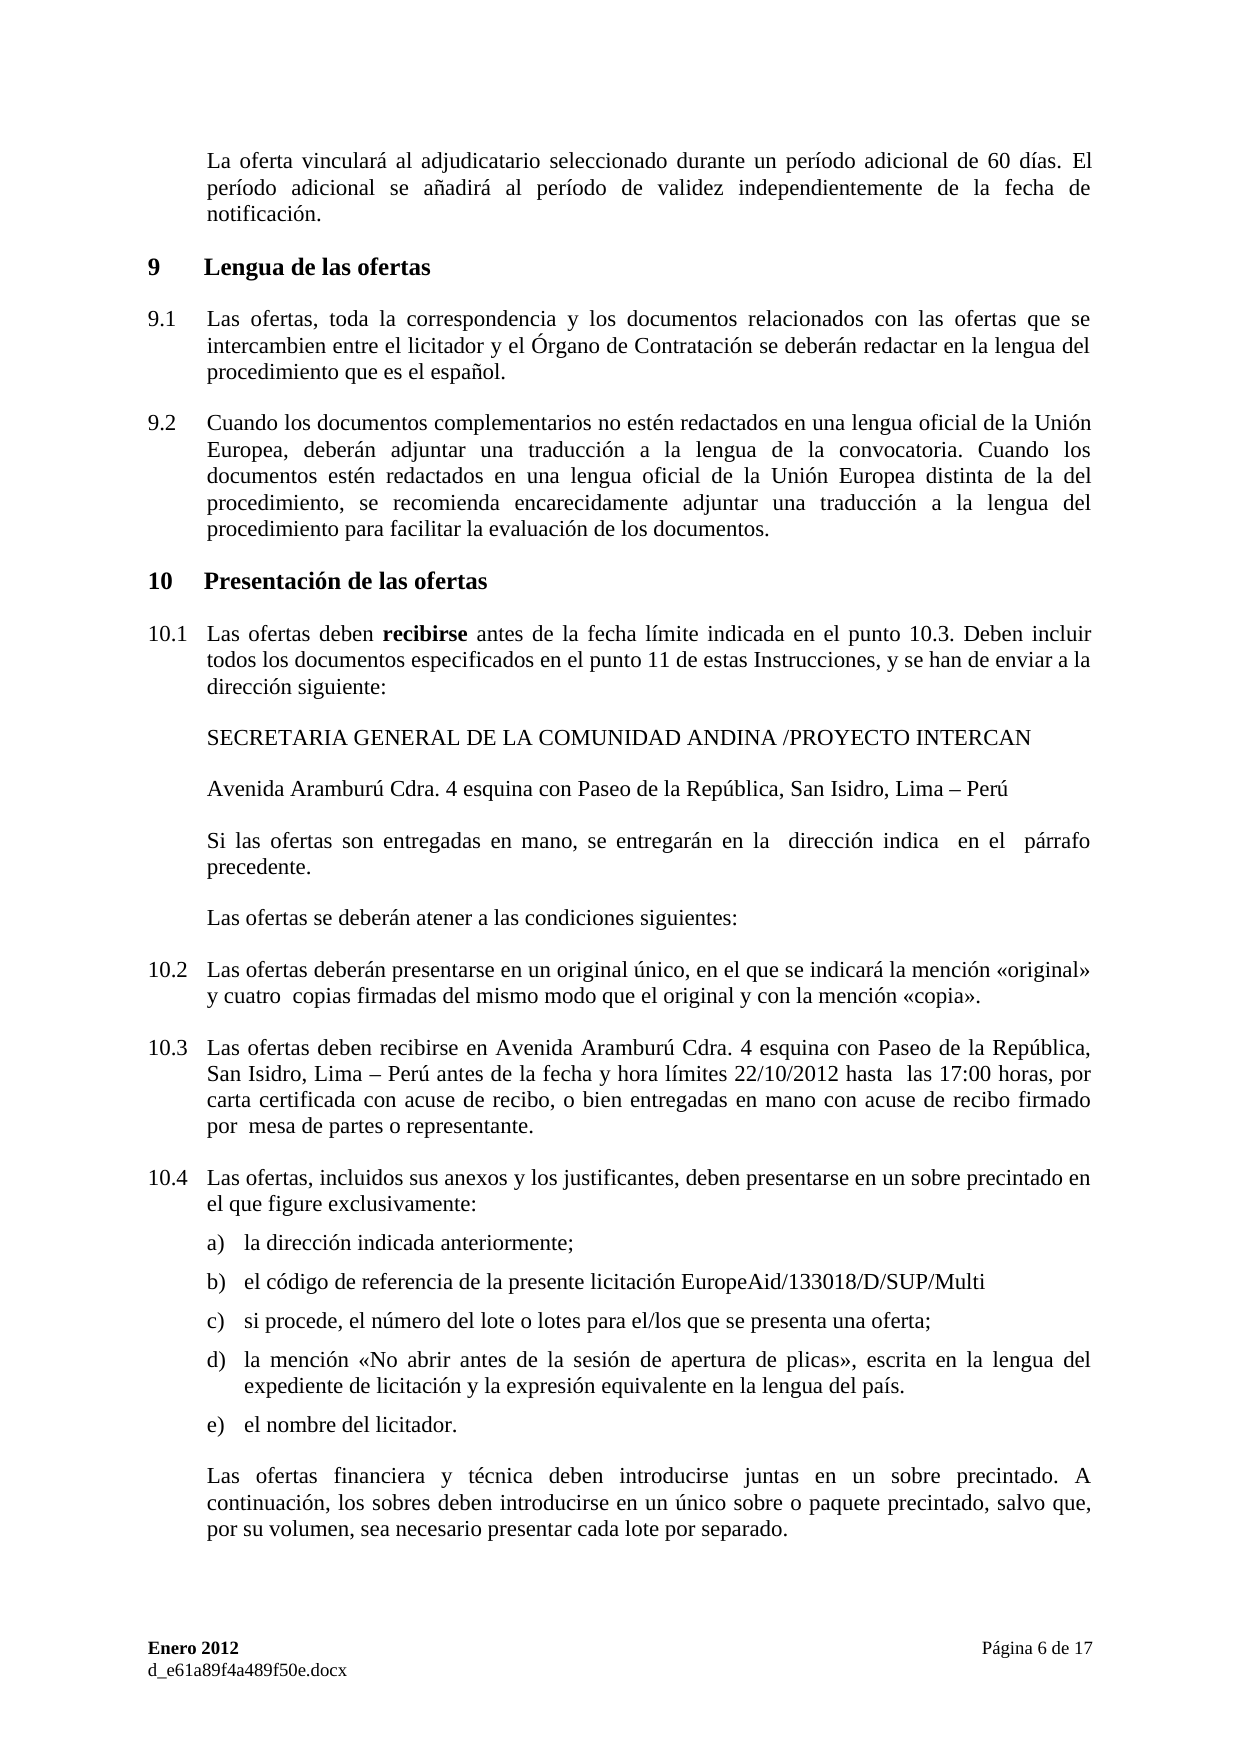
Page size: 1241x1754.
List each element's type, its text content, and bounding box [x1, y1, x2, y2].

text La oferta vinculará al adjudicatario seleccionado durante un período adicional de 60 días. El período adicional se añadirá al período de validez independientemente de la fecha de notificación. [207, 148, 1093, 227]
text 10.3 Las ofertas deben recibirse en Avenida Aramburú Cdra. 4 esquina con Paseo de la República, San Isidro, Lima – Perú antes de la fecha y hora límites 22/10/2012 hasta las 17:00 horas, por carta certificada con acuse de recibo, o bien entregadas en mano con acuse de recibo firmado por mesa de partes o representante. [148, 1033, 1093, 1139]
text 10.2 Las ofertas deberán presentarse en un original único, en el que se indicará la mención «original» y cuatro copias firmadas del mismo modo que el original y con la mención «copia». [148, 956, 1093, 1008]
text 10.4 Las ofertas, incluidos sus anexos y los justificantes, deben presentarse en un sobre precintado en el que figure exclusivamente: [148, 1164, 1093, 1217]
subtitle Lengua de las ofertas [148, 252, 1093, 280]
text Si las ofertas son entregadas en mano, se entregarán en la dirección indica en el párrafo precedente. [207, 827, 1093, 879]
list si procede, el número del lote o lotes para el/los que se presenta una oferta; [207, 1307, 1093, 1333]
list la mención «No abrir antes de la sesión de apertura de plicas», escrita en la lengua del expediente de licitación y la expresión equivalente en la lengua del país. [207, 1346, 1093, 1398]
text Las ofertas financiera y técnica deben introducirse juntas en un sobre precintado. A continuación, los sobres deben introducirse en un único sobre o paquete precintado, salvo que, por su volumen, sea necesario presentar cada lote por separado. [207, 1462, 1093, 1541]
text 10.1 Las ofertas deben recibirse antes de la fecha límite indicada en el punto 10.3. Deben incluir todos los documentos especificados en el punto 11 de estas Instrucciones, y se han de enviar a la dirección siguiente: [148, 620, 1093, 699]
text SECRETARIA GENERAL DE LA COMUNIDAD ANDINA /PROYECTO INTERCAN [207, 724, 1093, 750]
text Las ofertas se deberán atener a las condiciones siguientes: [207, 904, 1093, 931]
text Avenida Aramburú Cdra. 4 esquina con Paseo de la República, San Isidro, Lima – Perú [207, 775, 1093, 802]
text 9.2 Cuando los documentos complementarios no estén redactados en una lengua oficial de la Unión Europea, deberán adjuntar una traducción a la lengua de la convocatoria. Cuando los documentos estén redactados en una lengua oficial de la Unión Europea distinta de la del procedimiento, se recomienda encarecidamente adjuntar una traducción a la lengua del procedimiento para facilitar la evaluación de los documentos. [148, 409, 1093, 541]
list la dirección indicada anteriormente; [207, 1229, 1093, 1256]
list el código de referencia de la presente licitación EuropeAid/133018/D/SUP/Multi [207, 1268, 1093, 1294]
subtitle Presentación de las ofertas [148, 566, 1093, 595]
text 9.1 Las ofertas, toda la correspondencia y los documentos relacionados con las ofertas que se intercambien entre el licitador y el Órgano de Contratación se deberán redactar en la lengua del procedimiento que es el español. [148, 305, 1093, 384]
list el nombre del licitador. [207, 1411, 1093, 1437]
